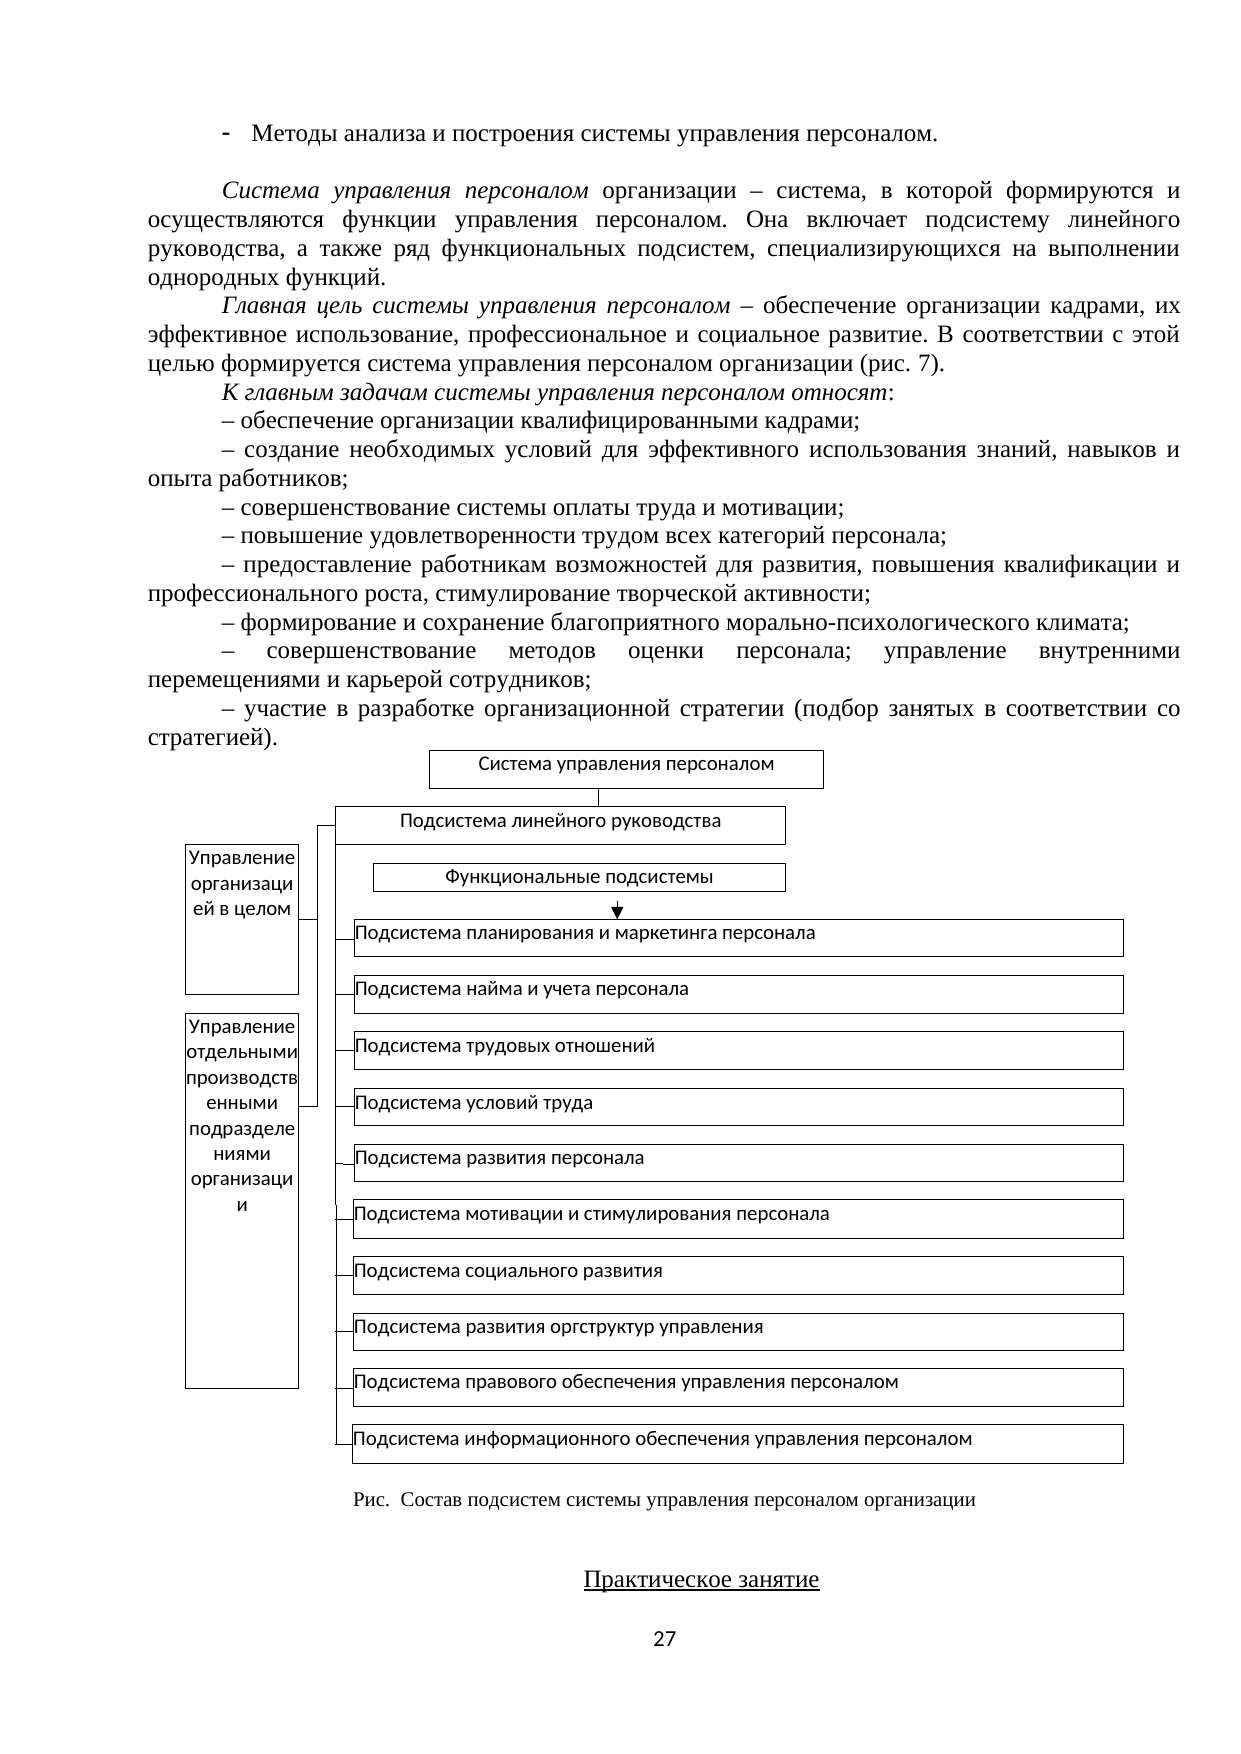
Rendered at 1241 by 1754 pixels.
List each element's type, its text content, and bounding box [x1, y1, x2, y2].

text Главная цель системы управления персоналом – обеспечение организации кадрами, их эффективное использование, профессиональное и социальное развитие. В соответствии с этой целью формируется система управления персоналом организации (рис. 7). [148, 291, 1181, 377]
text – формирование и сохранение благоприятного морально-психологического климата; [148, 607, 1181, 636]
text Практическое занятие [148, 1564, 1181, 1593]
text – совершенствование системы оплаты труда и мотивации; [148, 492, 1181, 521]
list Методы анализа и построения системы управления персоналом. [148, 118, 1181, 147]
text – участие в разработке организационной стратегии (подбор занятых в соответствии со стратегией). [148, 693, 1181, 751]
text – повышение удовлетворенности трудом всех категорий персонала; [148, 521, 1181, 549]
text – предоставление работникам возможностей для развития, повышения квалификации и профессионального роста, стимулирование творческой активности; [148, 549, 1181, 607]
text – совершенствование методов оценки персонала; управление внутренними перемещениями и карьерой сотрудников; [148, 636, 1181, 693]
text Рис. Состав подсистем системы управления персоналом организации [148, 1487, 1181, 1511]
text К главным задачам системы управления персоналом относят: [148, 377, 1181, 406]
text – обеспечение организации квалифицированными кадрами; [148, 406, 1181, 434]
text – создание необходимых условий для эффективного использования знаний, навыков и опыта работников; [148, 434, 1181, 492]
text Система управления персоналом организации – система, в которой формируются и осуществляются функции управления персоналом. Она включает подсистему линейного руководства, а также ряд функциональных подсистем, специализирующихся на выполнении однородных функций. [148, 176, 1181, 291]
